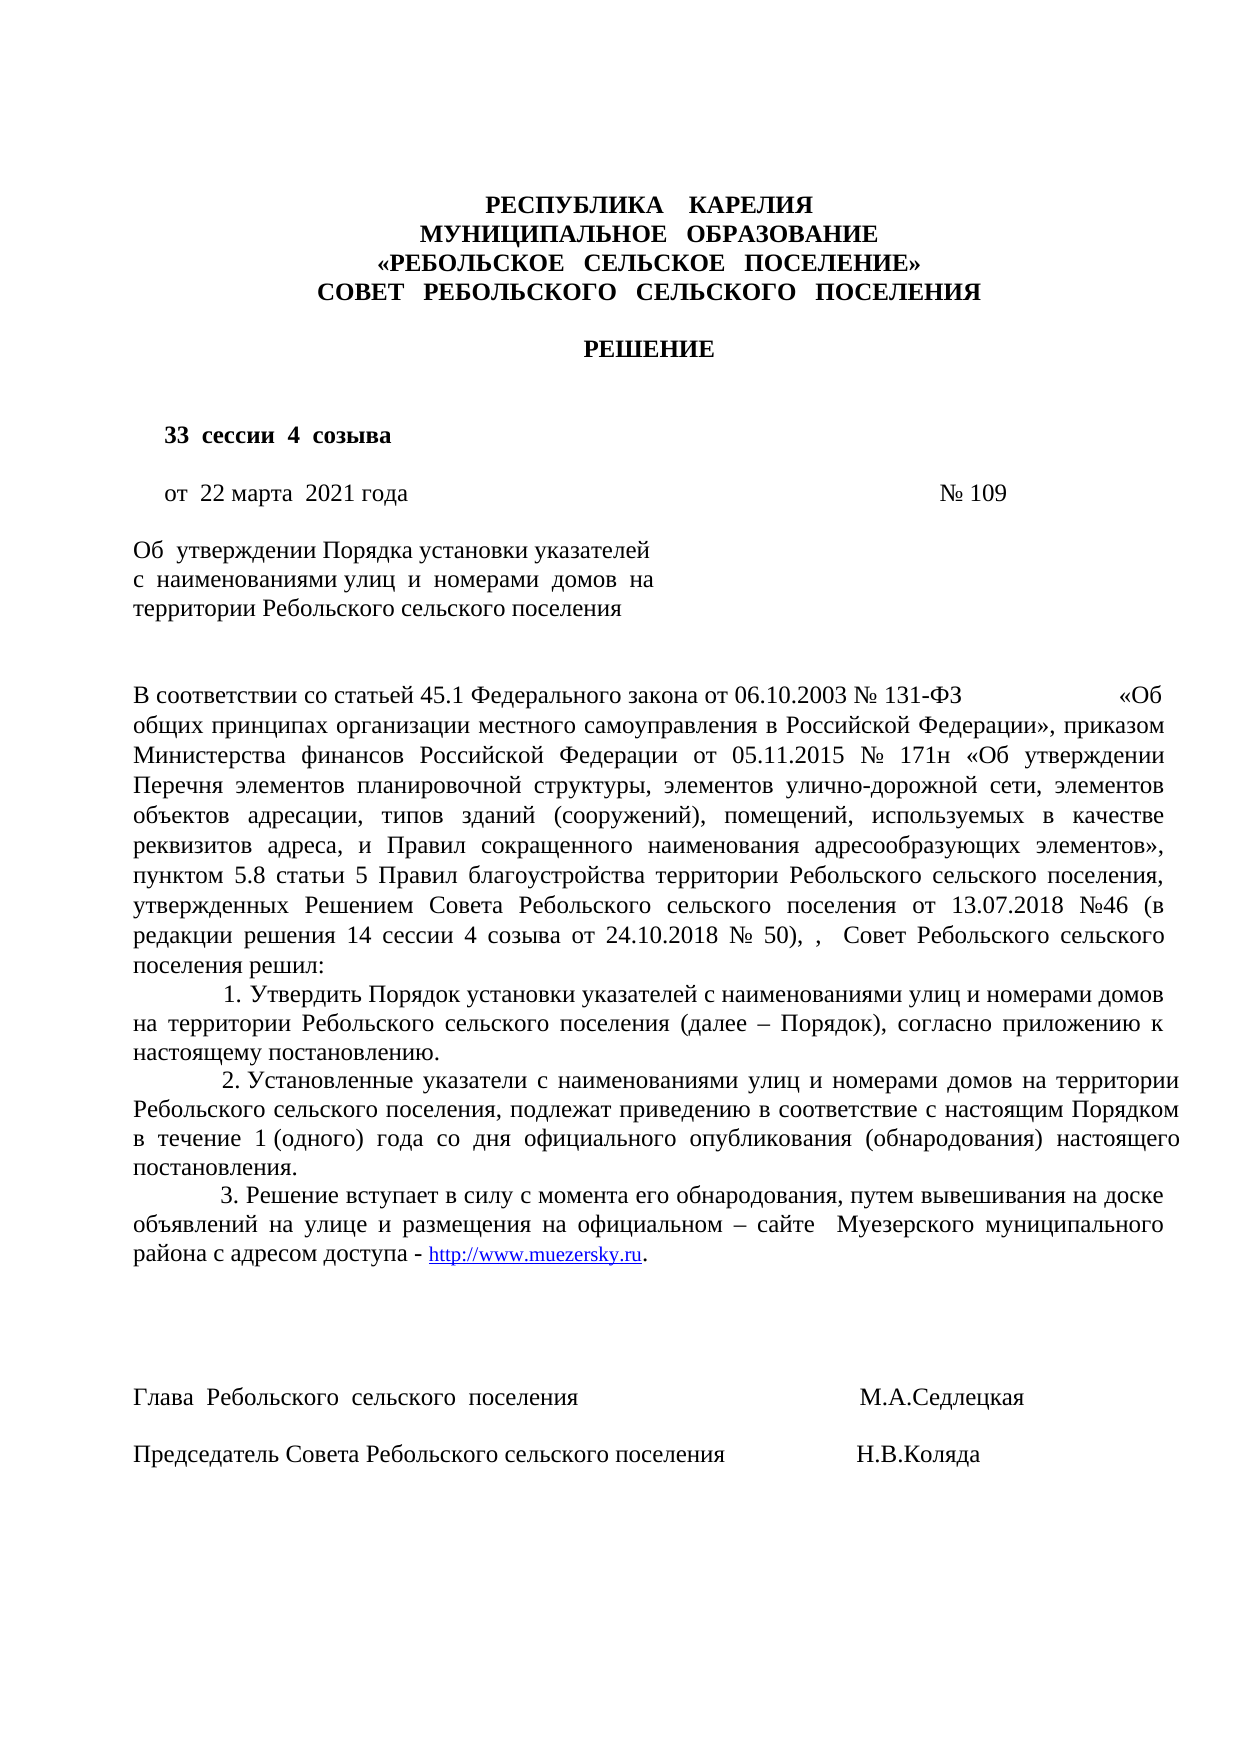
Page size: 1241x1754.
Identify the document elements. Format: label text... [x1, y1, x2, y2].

text СОВЕТ РЕБОЛЬСКОГО СЕЛЬСКОГО ПОСЕЛЕНИЯ [133, 277, 1165, 305]
text 1. Утвердить Порядок установки указателей с наименованиями улиц и номерами домов на территории Ребольского сельского поселения (далее – Порядок), согласно приложению к настоящему постановлению. [133, 979, 1165, 1065]
text 3. Решение вступает в силу с момента его обнародования, путем вывешивания на доске объявлений на улице и размещения на официальном – сайте Муезерского муниципального района с адресом доступа - http://www.muezersky.ru. [133, 1180, 1165, 1267]
text РЕШЕНИЕ [133, 334, 1165, 363]
text Об утверждении Порядка установки указателей [133, 535, 1180, 564]
text территории Ребольского сельского поселения [133, 593, 1180, 622]
text Председатель Совета Ребольского сельского поселения Н.В.Коляда [133, 1439, 1165, 1468]
text с наименованиями улиц и номерами домов на [133, 564, 1180, 593]
text от 22 марта 2021 года № 109 [133, 478, 1165, 507]
text МУНИЦИПАЛЬНОЕ ОБРАЗОВАНИЕ [133, 219, 1165, 248]
text 2. Установленные указатели с наименованиями улиц и номерами домов на территории Ребольского сельского поселения, подлежат приведению в соответствие с настоящим Порядком в течение 1 (одного) года со дня официального опубликования (обнародования) настоящего постановления. [133, 1065, 1180, 1180]
text В соответствии со статьей 45.1 Федерального закона от 06.10.2003 № 131-ФЗ «Об общих принципах организации местного самоуправления в Российской Федерации», приказом Министерства финансов Российской Федерации от 05.11.2015 № 171н «Об утверждении Перечня элементов планировочной структуры, элементов улично-дорожной сети, элементов объектов адресации, типов зданий (сооружений), помещений, используемых в качестве реквизитов адреса, и Правил сокращенного наименования адресообразующих элементов», пунктом 5.8 статьи 5 Правил благоустройства территории Ребольского сельского поселения, утвержденных Решением Совета Ребольского сельского поселения от 13.07.2018 №46 (в редакции решения 14 сессии 4 созыва от 24.10.2018 № 50), , Совет Ребольского сельского поселения решил: [133, 679, 1165, 979]
text РЕСПУБЛИКА КАРЕЛИЯ [133, 190, 1165, 219]
text 33 сессии 4 созыва [133, 420, 1165, 449]
text Глава Ребольского сельского поселения М.А.Седлецкая [133, 1382, 1165, 1410]
text «РЕБОЛЬСКОЕ СЕЛЬСКОЕ ПОСЕЛЕНИЕ» [133, 248, 1165, 277]
